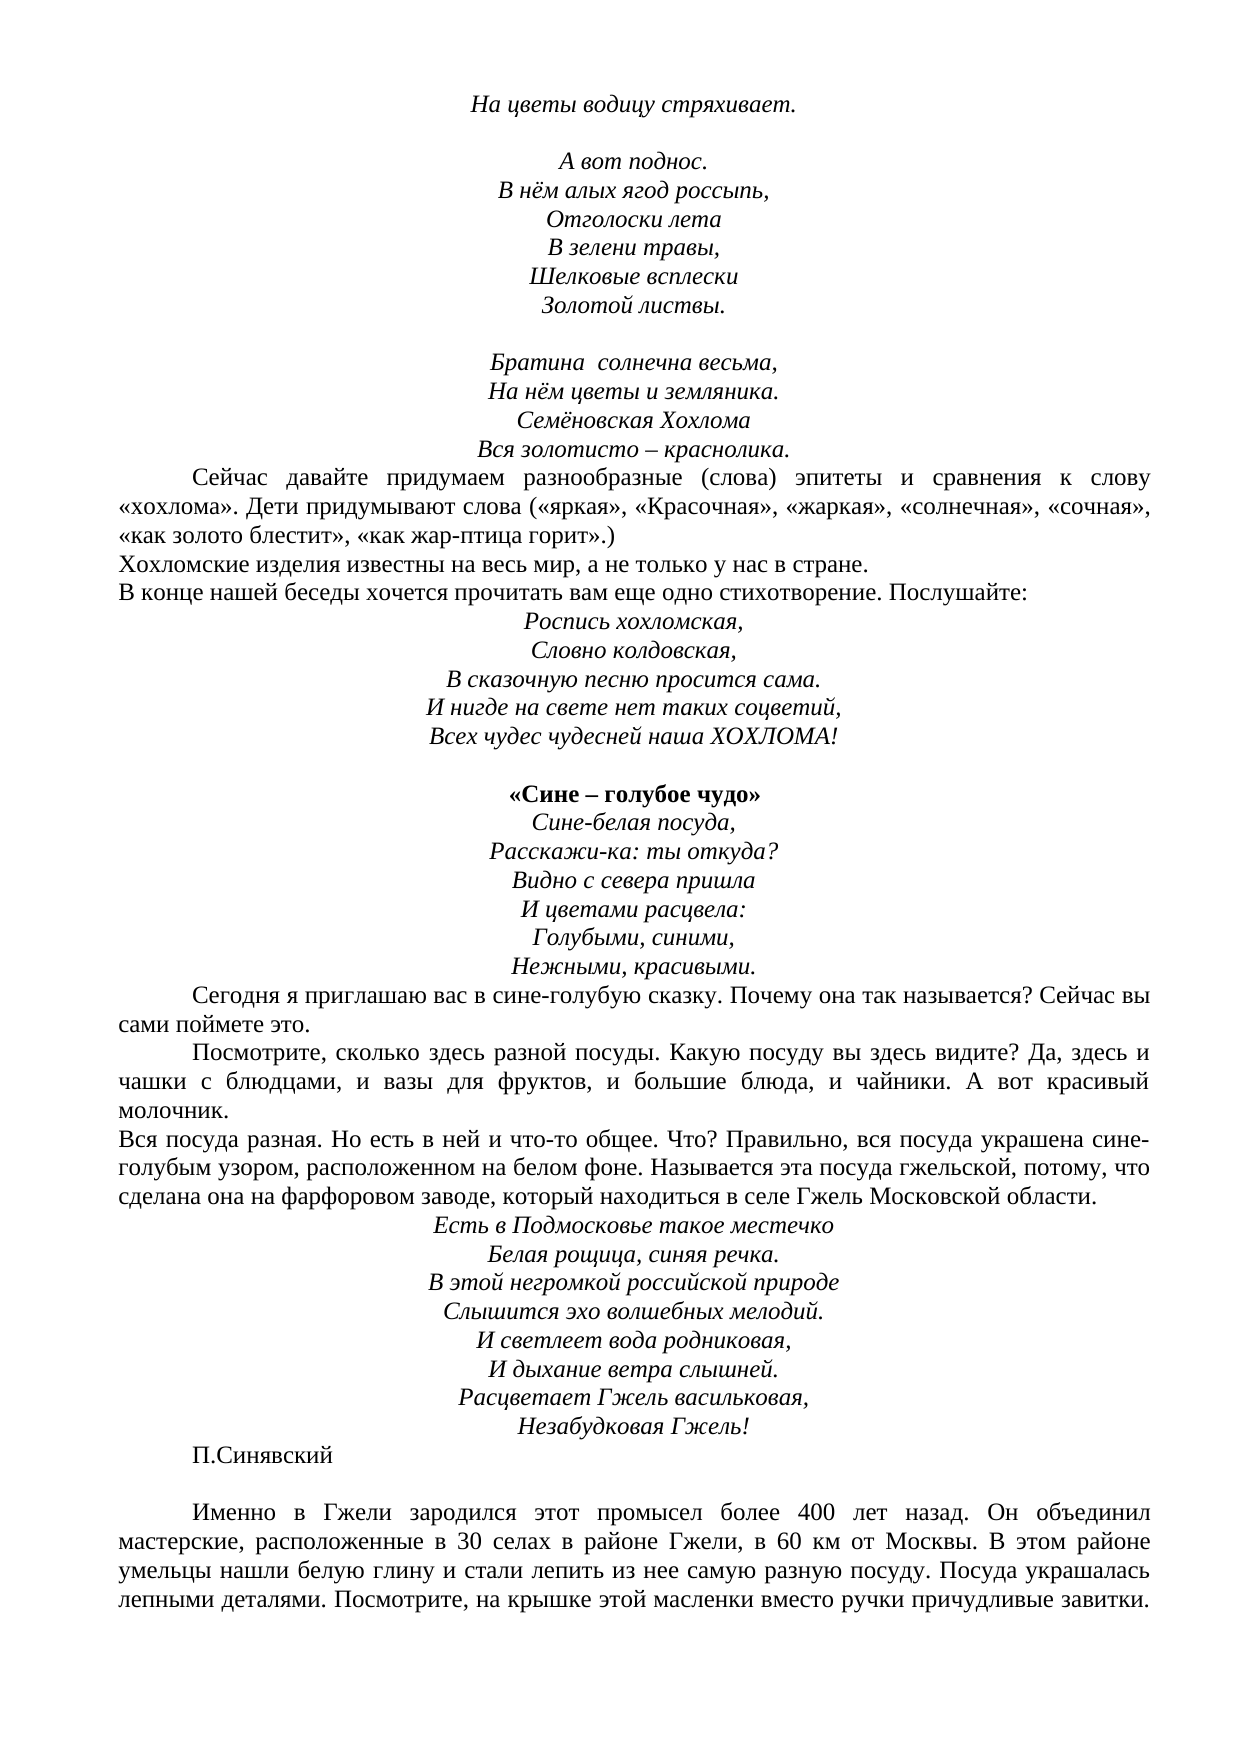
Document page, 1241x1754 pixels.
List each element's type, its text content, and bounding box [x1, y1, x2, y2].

text А вот поднос. [118, 146, 1152, 175]
text В конце нашей беседы хочется прочитать вам еще одно стихотворение. Послушайте: [118, 577, 1152, 606]
text На цветы водицу стряхивает. [118, 89, 1152, 117]
text Незабудковая Гжель! [118, 1411, 1152, 1440]
text В сказочную песню просится сама. [118, 664, 1152, 692]
text На нём цветы и земляника. [118, 376, 1152, 405]
text Сине-белая посуда, [118, 807, 1152, 836]
text В этой негромкой российской природе [118, 1267, 1152, 1296]
text Семёновская Хохлома [118, 405, 1152, 434]
text Сегодня я приглашаю вас в сине-голубую сказку. Почему она так называется? Сейчас вы сами поймете это. [118, 980, 1152, 1037]
text Белая рощица, синяя речка. [118, 1239, 1152, 1267]
text Словно колдовская, [118, 635, 1152, 664]
text Голубыми, синими, [118, 922, 1152, 951]
text В нём алых ягод россыпь, [118, 175, 1152, 204]
text Всех чудес чудесней наша ХОХЛОМА! [118, 721, 1152, 750]
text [118, 1497, 1152, 1612]
text Вся золотисто – краснолика. [118, 434, 1152, 462]
text Слышится эхо волшебных мелодий. [118, 1296, 1152, 1325]
text Расскажи-ка: ты откуда? [118, 836, 1152, 865]
text И светлеет вода родниковая, [118, 1325, 1152, 1354]
text Нежными, красивыми. [118, 951, 1152, 980]
text Видно с севера пришла [118, 865, 1152, 894]
text Роспись хохломская, [118, 606, 1152, 635]
text Расцветает Гжель васильковая, [118, 1382, 1152, 1411]
text Отголоски лета [118, 204, 1152, 232]
text Шелковые всплески [118, 261, 1152, 290]
text «Сине – голубое чудо» [118, 779, 1152, 807]
text Посмотрите, сколько здесь разной посуды. Какую посуду вы здесь видите? Да, здесь и чашки с блюдцами, и вазы для фруктов, и большие блюда, и чайники. А вот красивый молочник. [118, 1037, 1152, 1124]
text Сейчас давайте придумаем разнообразные (слова) эпитеты и сравнения к слову «хохлома». Дети придумывают слова («яркая», «Красочная», «жаркая», «солнечная», «сочная», «как золото блестит», «как жар-птица горит».) [118, 462, 1152, 549]
text П.Синявский [118, 1440, 1152, 1469]
text И цветами расцвела: [118, 894, 1152, 922]
text Есть в Подмосковье такое местечко [118, 1210, 1152, 1239]
text Братина солнечна весьма, [118, 347, 1152, 376]
text Золотой листвы. [118, 290, 1152, 319]
text Вся посуда разная. Но есть в ней и что-то общее. Что? Правильно, вся посуда украшена сине-голубым узором, расположенном на белом фоне. Называется эта посуда гжельской, потому, что сделана она на фарфоровом заводе, который находиться в селе Гжель Московской области. [118, 1124, 1152, 1210]
text И дыхание ветра слышней. [118, 1354, 1152, 1382]
text И нигде на свете нет таких соцветий, [118, 692, 1152, 721]
text Хохломские изделия известны на весь мир, а не только у нас в стране. [118, 549, 1152, 577]
text В зелени травы, [118, 232, 1152, 261]
